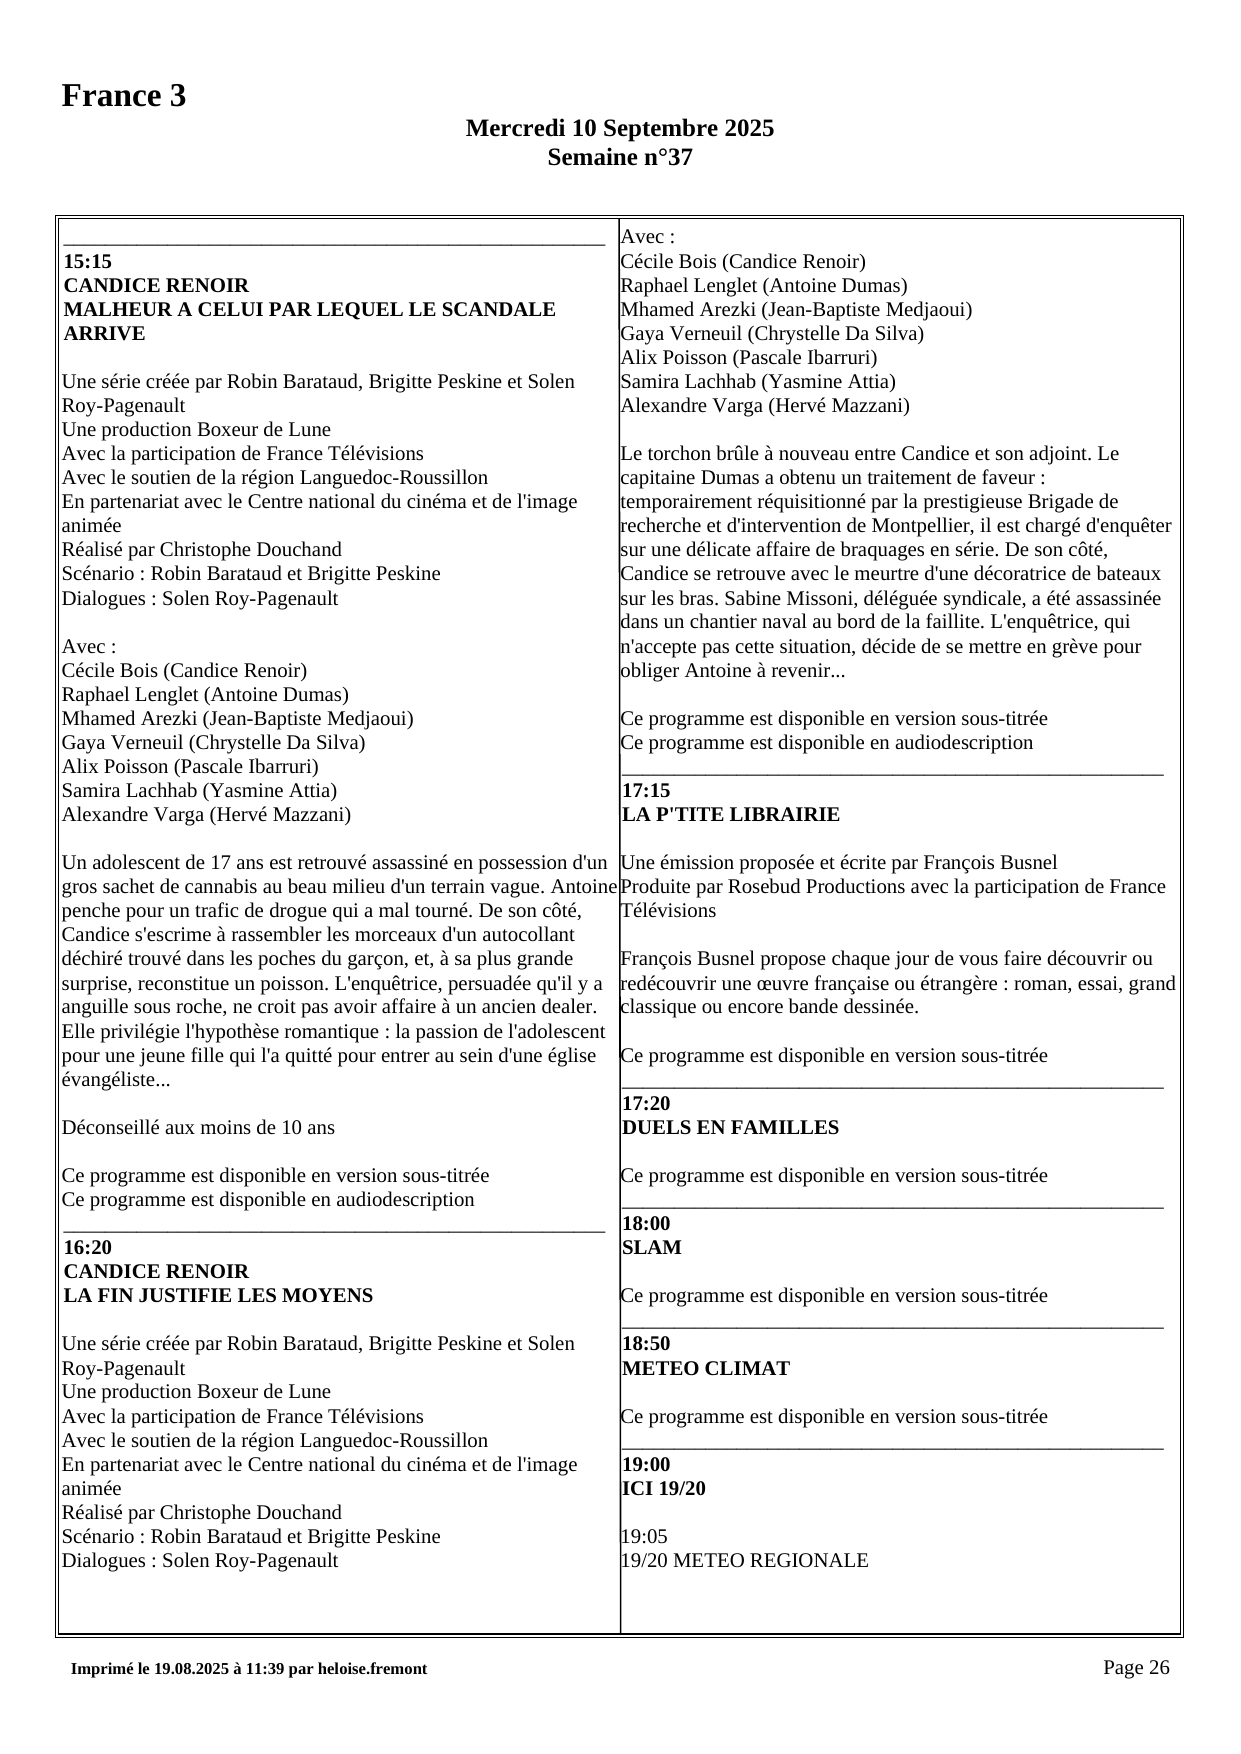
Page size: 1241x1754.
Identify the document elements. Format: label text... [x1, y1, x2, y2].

text 19:00 [622, 1452, 1179, 1476]
text DUELS EN FAMILLES [622, 1115, 1179, 1139]
text ____________________________________________________ [622, 1307, 1179, 1331]
text 18:00 [622, 1211, 1179, 1235]
text Ce programme est disponible en version sous-titrée [620, 1403, 1179, 1428]
text ____________________________________________________ [622, 1187, 1179, 1211]
text Une série créée par Robin Barataud, Brigitte Peskine et Solen Roy-Pagenault Une production Boxeur de Lune Avec la participation de France Télévisions Avec le soutien de la région Languedoc-Roussillon En partenariat avec le Centre national du cinéma et de l'image animée Réalisé par Christophe Douchand Scénario : Robin Barataud et Brigitte Peskine Dialogues : Solen Roy-Pagenault Avec : Cécile Bois (Candice Renoir) Raphael Lenglet (Antoine Dumas) Mhamed Arezki (Jean-Baptiste Medjaoui) Gaya Verneuil (Chrystelle Da Silva) Alix Poisson (Pascale Ibarruri) Samira Lachhab (Yasmine Attia) Alexandre Varga (Hervé Mazzani) Un adolescent de 17 ans est retrouvé assassiné en possession d'un gros sachet de cannabis au beau milieu d'un terrain vague. Antoine penche pour un trafic de drogue qui a mal tourné. De son côté, Candice s'escrime à rassembler les morceaux d'un autocollant déchiré trouvé dans les poches du garçon, et, à sa plus grande surprise, reconstitue un poisson. L'enquêtrice, persuadée qu'il y a anguille sous roche, ne croit pas avoir affaire à un ancien dealer. Elle privilégie l'hypothèse romantique : la passion de l'adolescent pour une jeune fille qui l'a quitté pour entrer au sein d'une église évangéliste... [61, 345, 620, 1091]
text Ce programme est disponible en version sous-titrée [620, 1163, 1179, 1187]
text LA FIN JUSTIFIE LES MOYENS [63, 1283, 620, 1307]
text Ce programme est disponible en version sous-titrée [620, 706, 1179, 730]
text Ce programme est disponible en version sous-titrée [620, 1043, 1179, 1067]
text Ce programme est disponible en version sous-titrée [61, 1163, 620, 1187]
text Ce programme est disponible en version sous-titrée [620, 1283, 1179, 1307]
text ____________________________________________________ [622, 1067, 1179, 1091]
text Avec : Cécile Bois (Candice Renoir) Raphael Lenglet (Antoine Dumas) Mhamed Arezki (Jean-Baptiste Medjaoui) Gaya Verneuil (Chrystelle Da Silva) Alix Poisson (Pascale Ibarruri) Samira Lachhab (Yasmine Attia) Alexandre Varga (Hervé Mazzani) [620, 224, 1179, 441]
text ____________________________________________________ [63, 224, 620, 248]
text Une émission proposée et écrite par François Busnel Produite par Rosebud Productions avec la participation de France Télévisions François Busnel propose chaque jour de vous faire découvrir ou redécouvrir une œuvre française ou étrangère : roman, essai, grand classique ou encore bande dessinée. [620, 826, 1179, 1018]
text ____________________________________________________ [63, 1211, 620, 1235]
text CANDICE RENOIR [63, 1259, 620, 1283]
text 19:05 19/20 METEO REGIONALE [620, 1500, 1179, 1620]
text 17:15 [622, 778, 1179, 802]
text LA P'TITE LIBRAIRIE [622, 802, 1179, 826]
text 17:20 [622, 1091, 1179, 1115]
text 16:20 [63, 1235, 620, 1259]
text Une série créée par Robin Barataud, Brigitte Peskine et Solen Roy-Pagenault Une production Boxeur de Lune Avec la participation de France Télévisions Avec le soutien de la région Languedoc-Roussillon En partenariat avec le Centre national du cinéma et de l'image animée Réalisé par Christophe Douchand Scénario : Robin Barataud et Brigitte Peskine Dialogues : Solen Roy-Pagenault [61, 1307, 620, 1620]
text 18:50 [622, 1331, 1179, 1355]
text METEO CLIMAT [622, 1355, 1179, 1379]
text MALHEUR A CELUI PAR LEQUEL LE SCANDALE ARRIVE [63, 297, 620, 345]
text Le torchon brûle à nouveau entre Candice et son adjoint. Le capitaine Dumas a obtenu un traitement de faveur : temporairement réquisitionné par la prestigieuse Brigade de recherche et d'intervention de Montpellier, il est chargé d'enquêter sur une délicate affaire de braquages en série. De son côté, Candice se retrouve avec le meurtre d'une décoratrice de bateaux sur les bras. Sabine Missoni, déléguée syndicale, a été assassinée dans un chantier naval au bord de la faillite. L'enquêtrice, qui n'accepte pas cette situation, décide de se mettre en grève pour obliger Antoine à revenir... [620, 441, 1179, 682]
text CANDICE RENOIR [63, 273, 620, 297]
text SLAM [622, 1235, 1179, 1259]
text Ce programme est disponible en audiodescription [61, 1187, 620, 1211]
text Déconseillé aux moins de 10 ans [61, 1115, 620, 1139]
text 15:15 [63, 248, 620, 273]
text Ce programme est disponible en audiodescription [620, 730, 1179, 754]
text ____________________________________________________ [622, 754, 1179, 778]
text ICI 19/20 [622, 1476, 1179, 1500]
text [622, 1428, 1179, 1452]
